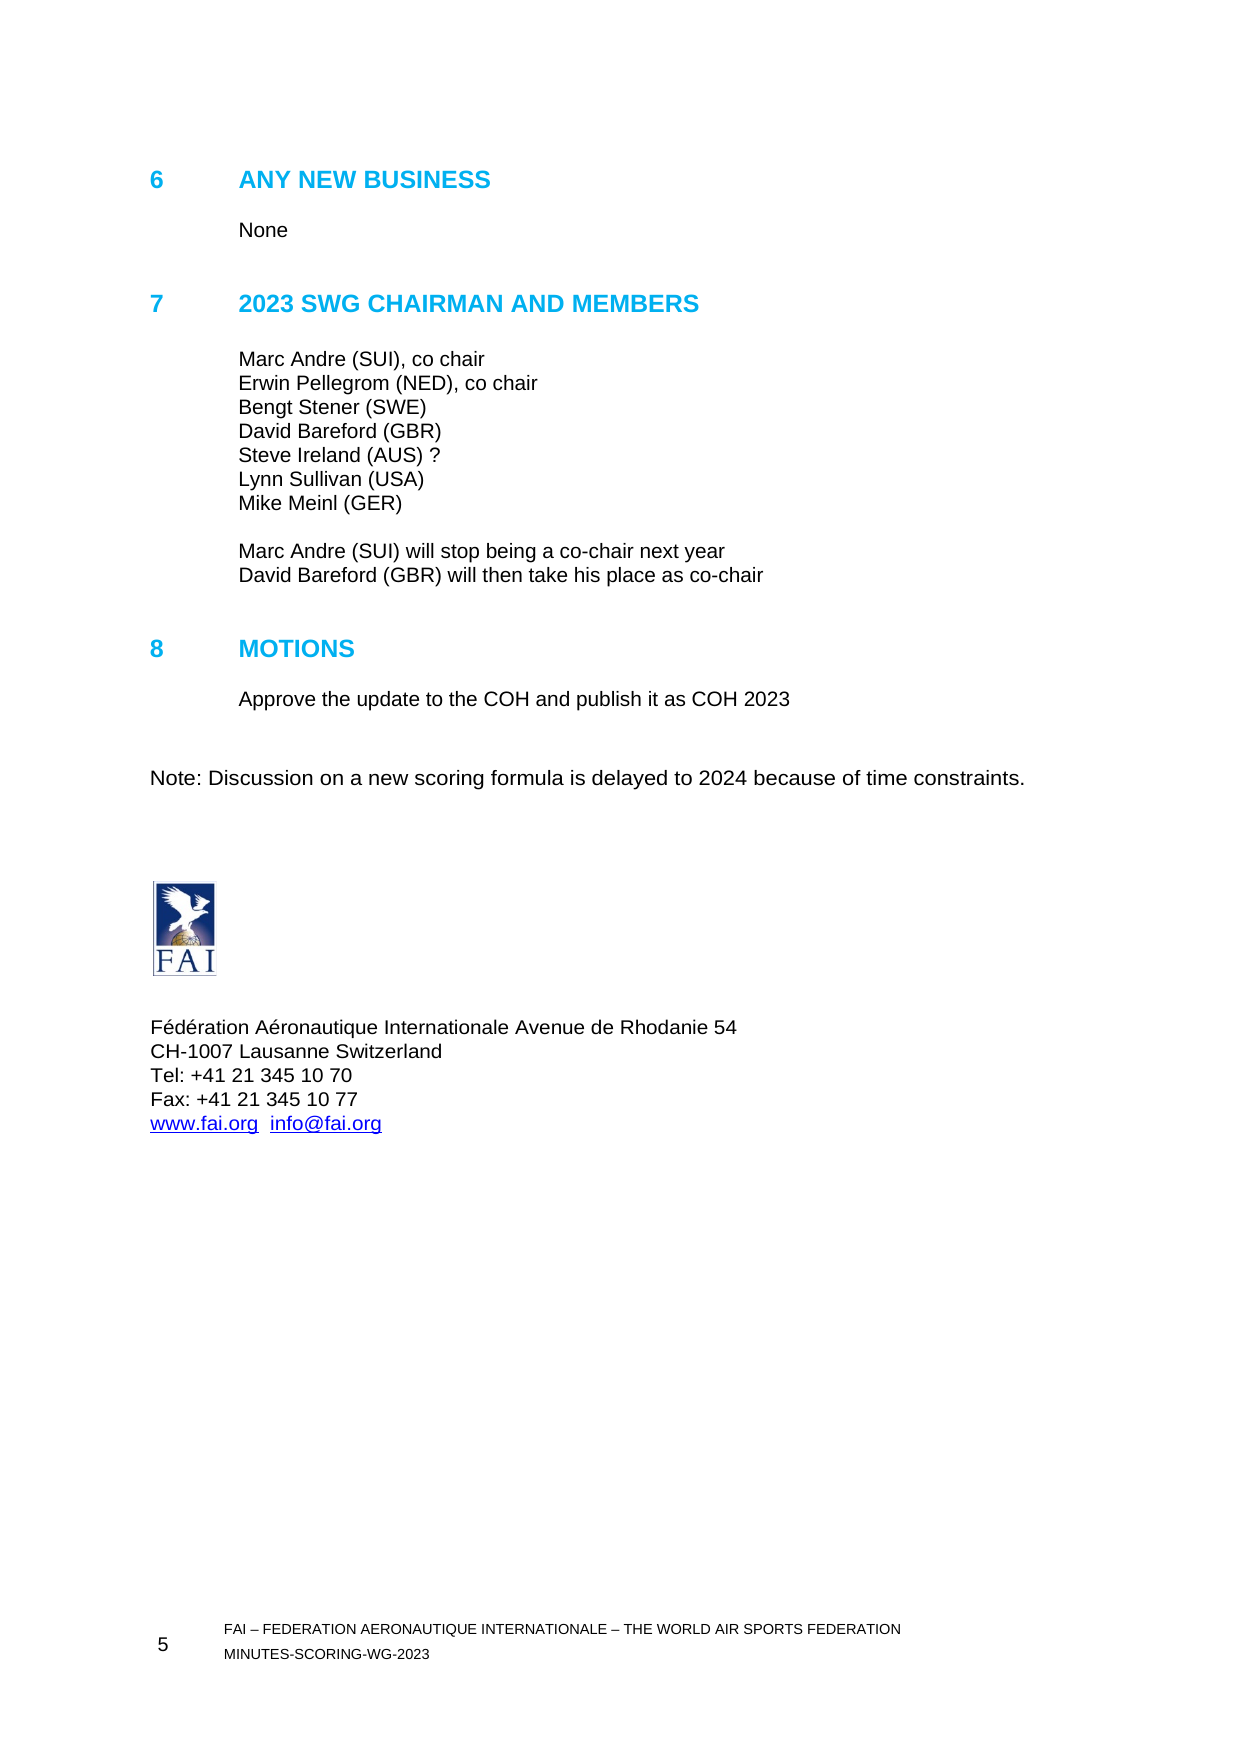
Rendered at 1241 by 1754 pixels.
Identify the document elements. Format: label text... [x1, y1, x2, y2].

subtitle Mike Meinl (GER) [149, 491, 1181, 514]
subtitle Marc Andre (SUI) will stop being a co-chair next year [149, 538, 1181, 562]
list MOTIONS [149, 634, 1181, 663]
subtitle David Bareford (GBR) [149, 419, 1181, 443]
text Fax: +41 21 345 10 77 [150, 1088, 1181, 1111]
text Note: Discussion on a new scoring formula is delayed to 2024 because of time constraints. [149, 766, 1032, 790]
subtitle Marc Andre (SUI), co chair [149, 347, 1181, 371]
subtitle Steve Ireland (AUS) ? [149, 443, 1181, 467]
list 2023 SWG CHAIRMAN AND MEMBERS [149, 289, 1181, 318]
text Tel: +41 21 345 10 70 [150, 1064, 1181, 1087]
subtitle Erwin Pellegrom (NED), co chair [149, 371, 1181, 395]
text CH-1007 Lausanne Switzerland [150, 1040, 1181, 1063]
subtitle None [238, 217, 1181, 241]
text David Bareford (GBR) will then take his place as co-chair [8, 562, 1181, 586]
subtitle Approve the update to the COH and publish it as COH 2023 [238, 687, 1181, 711]
picture [153, 881, 217, 976]
text Fédération Aéronautique Internationale Avenue de Rhodanie 54 [150, 1016, 1181, 1039]
text www.fai.org info@fai.org [150, 1112, 1181, 1135]
subtitle Bengt Stener (SWE) [149, 395, 1181, 419]
subtitle ANY NEW BUSINESS [149, 165, 1181, 193]
subtitle Lynn Sullivan (USA) [149, 467, 1181, 491]
